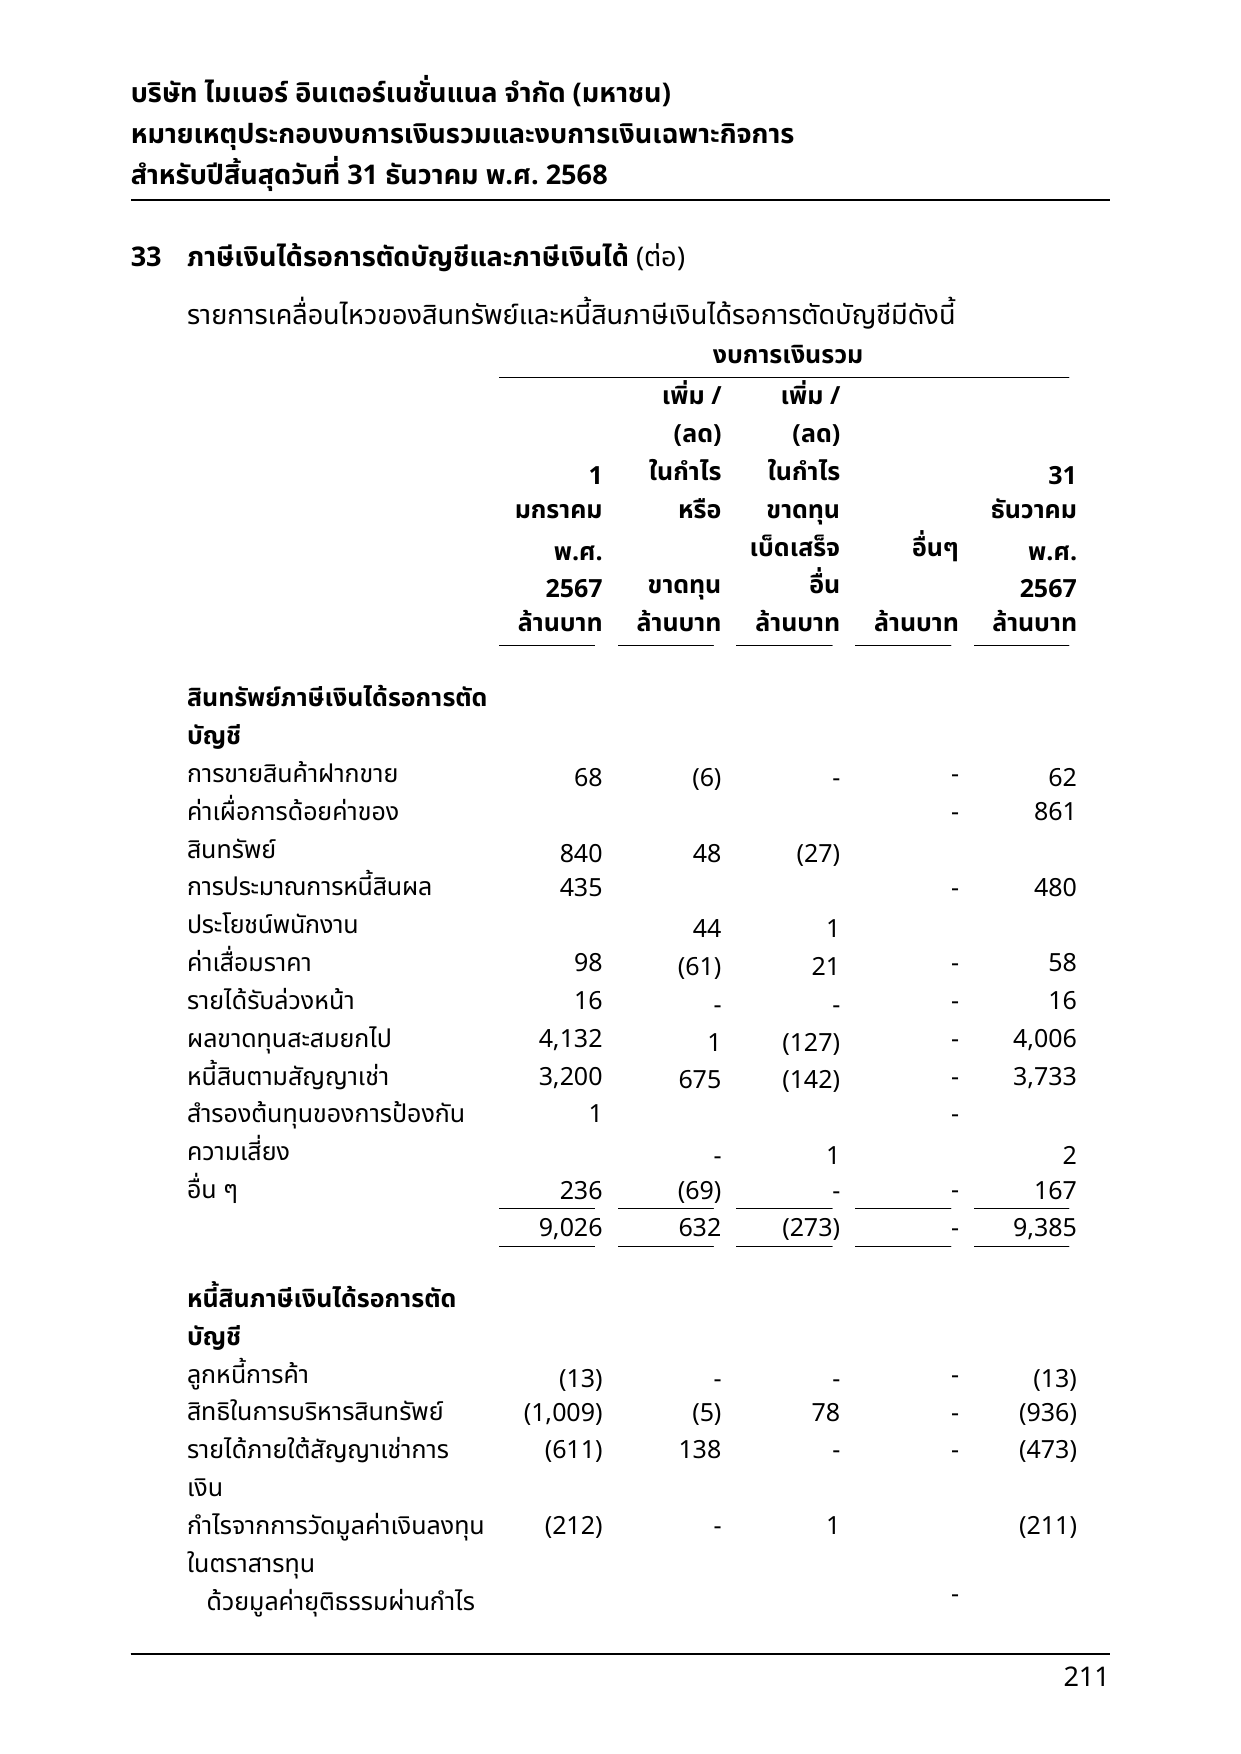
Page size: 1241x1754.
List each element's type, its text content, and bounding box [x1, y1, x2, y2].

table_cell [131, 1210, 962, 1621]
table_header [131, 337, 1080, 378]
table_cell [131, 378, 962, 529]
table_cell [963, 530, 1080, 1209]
text รายการเคลื่อนไหวของสินทรัพย์และหนี้สินภาษีเงินได้รอการตัดบัญชีมีดังนี้ [187, 296, 1110, 337]
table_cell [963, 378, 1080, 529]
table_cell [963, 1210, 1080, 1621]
text 33 ภาษีเงินได้รอการตัดบัญชีและภาษีเงินได้ (ต่อ) [131, 238, 1110, 279]
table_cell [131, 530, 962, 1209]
